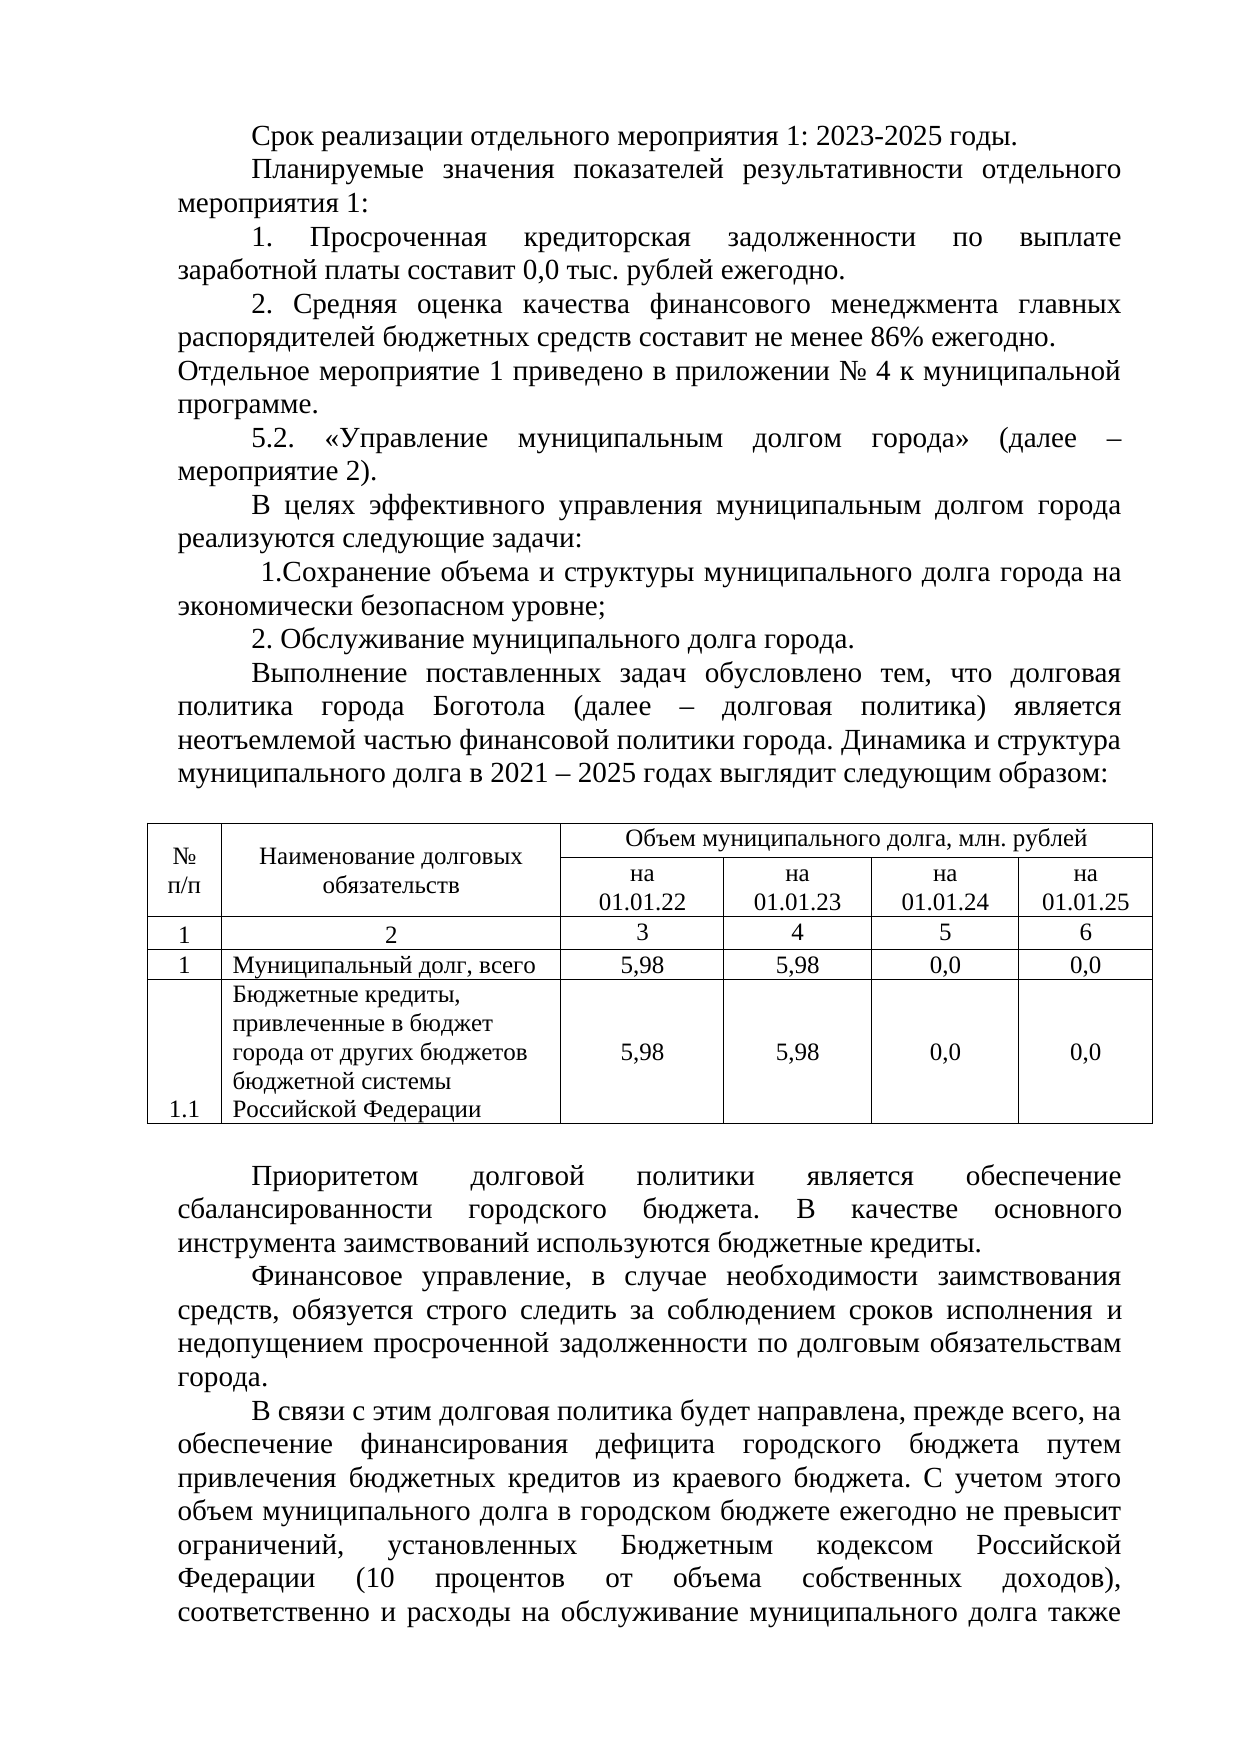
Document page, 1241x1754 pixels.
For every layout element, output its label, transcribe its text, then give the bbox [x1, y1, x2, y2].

text 2. Средняя оценка качества финансового менеджмента главных распорядителей бюджетных средств составит не менее 86% ежегодно. [177, 286, 1122, 353]
text Срок реализации отдельного мероприятия 1: 2023-2025 годы. [177, 118, 1122, 152]
table_cell 5,98 [561, 980, 723, 1123]
table_cell 1.1 [148, 980, 221, 1123]
table_cell на 01.01.24 [872, 858, 1018, 916]
table_cell Муниципальный долг, всего [222, 950, 560, 978]
table_cell 3 [561, 917, 723, 949]
table_cell на 01.01.25 [1019, 858, 1152, 916]
table_cell Бюджетные кредиты, привлеченные в бюджет города от других бюджетов бюджетной системы Российской Федерации [222, 980, 560, 1123]
table_header Наименование долговых обязательств [222, 824, 560, 916]
table_cell 5 [872, 917, 1018, 949]
text 1. Просроченная кредиторская задолженности по выплате заработной платы составит 0,0 тыс. рублей ежегодно. [177, 219, 1122, 286]
table_cell на 01.01.22 [561, 858, 723, 916]
text 1.Сохранение объема и структуры муниципального долга города на экономически безопасном уровне; [177, 554, 1122, 621]
table_cell 4 [724, 917, 871, 949]
text В целях эффективного управления муниципальным долгом города реализуются следующие задачи: [177, 487, 1122, 554]
text Планируемые значения показателей результативности отдельного мероприятия 1: [177, 152, 1122, 219]
table_cell 5,98 [724, 980, 871, 1123]
table_header № п/п [148, 824, 221, 916]
table_cell 5,98 [561, 950, 723, 978]
table_cell 0,0 [1019, 950, 1152, 978]
table_cell 0,0 [872, 980, 1018, 1123]
text Отдельное мероприятие 1 приведено в приложении № 4 к муниципальной программе. [177, 353, 1122, 420]
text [177, 1393, 1122, 1627]
table_cell 0,0 [872, 950, 1018, 978]
text 2. Обслуживание муниципального долга города. [177, 621, 1122, 655]
table_cell 5,98 [724, 950, 871, 978]
text Приоритетом долговой политики является обеспечение сбалансированности городского бюджета. В качестве основного инструмента заимствований используются бюджетные кредиты. [177, 1158, 1122, 1258]
table_cell 1 [148, 950, 221, 978]
text 5.2. «Управление муниципальным долгом города» (далее – мероприятие 2). [177, 420, 1122, 487]
table_header Объем муниципального долга, млн. рублей [561, 824, 1152, 857]
text Выполнение поставленных задач обусловлено тем, что долговая политика города Боготола (далее – долговая политика) является неотъемлемой частью финансовой политики города. Динамика и структура муниципального долга в 2021 – 2025 годах выглядит следующим образом: [177, 655, 1122, 789]
table_cell 6 [1019, 917, 1152, 949]
text Финансовое управление, в случае необходимости заимствования средств, обязуется строго следить за соблюдением сроков исполнения и недопущением просроченной задолженности по долговым обязательствам города. [177, 1258, 1122, 1393]
table_cell 2 [222, 917, 560, 949]
table_cell на 01.01.23 [724, 858, 871, 916]
table_cell 1 [148, 917, 221, 949]
table_cell 0,0 [1019, 980, 1152, 1123]
